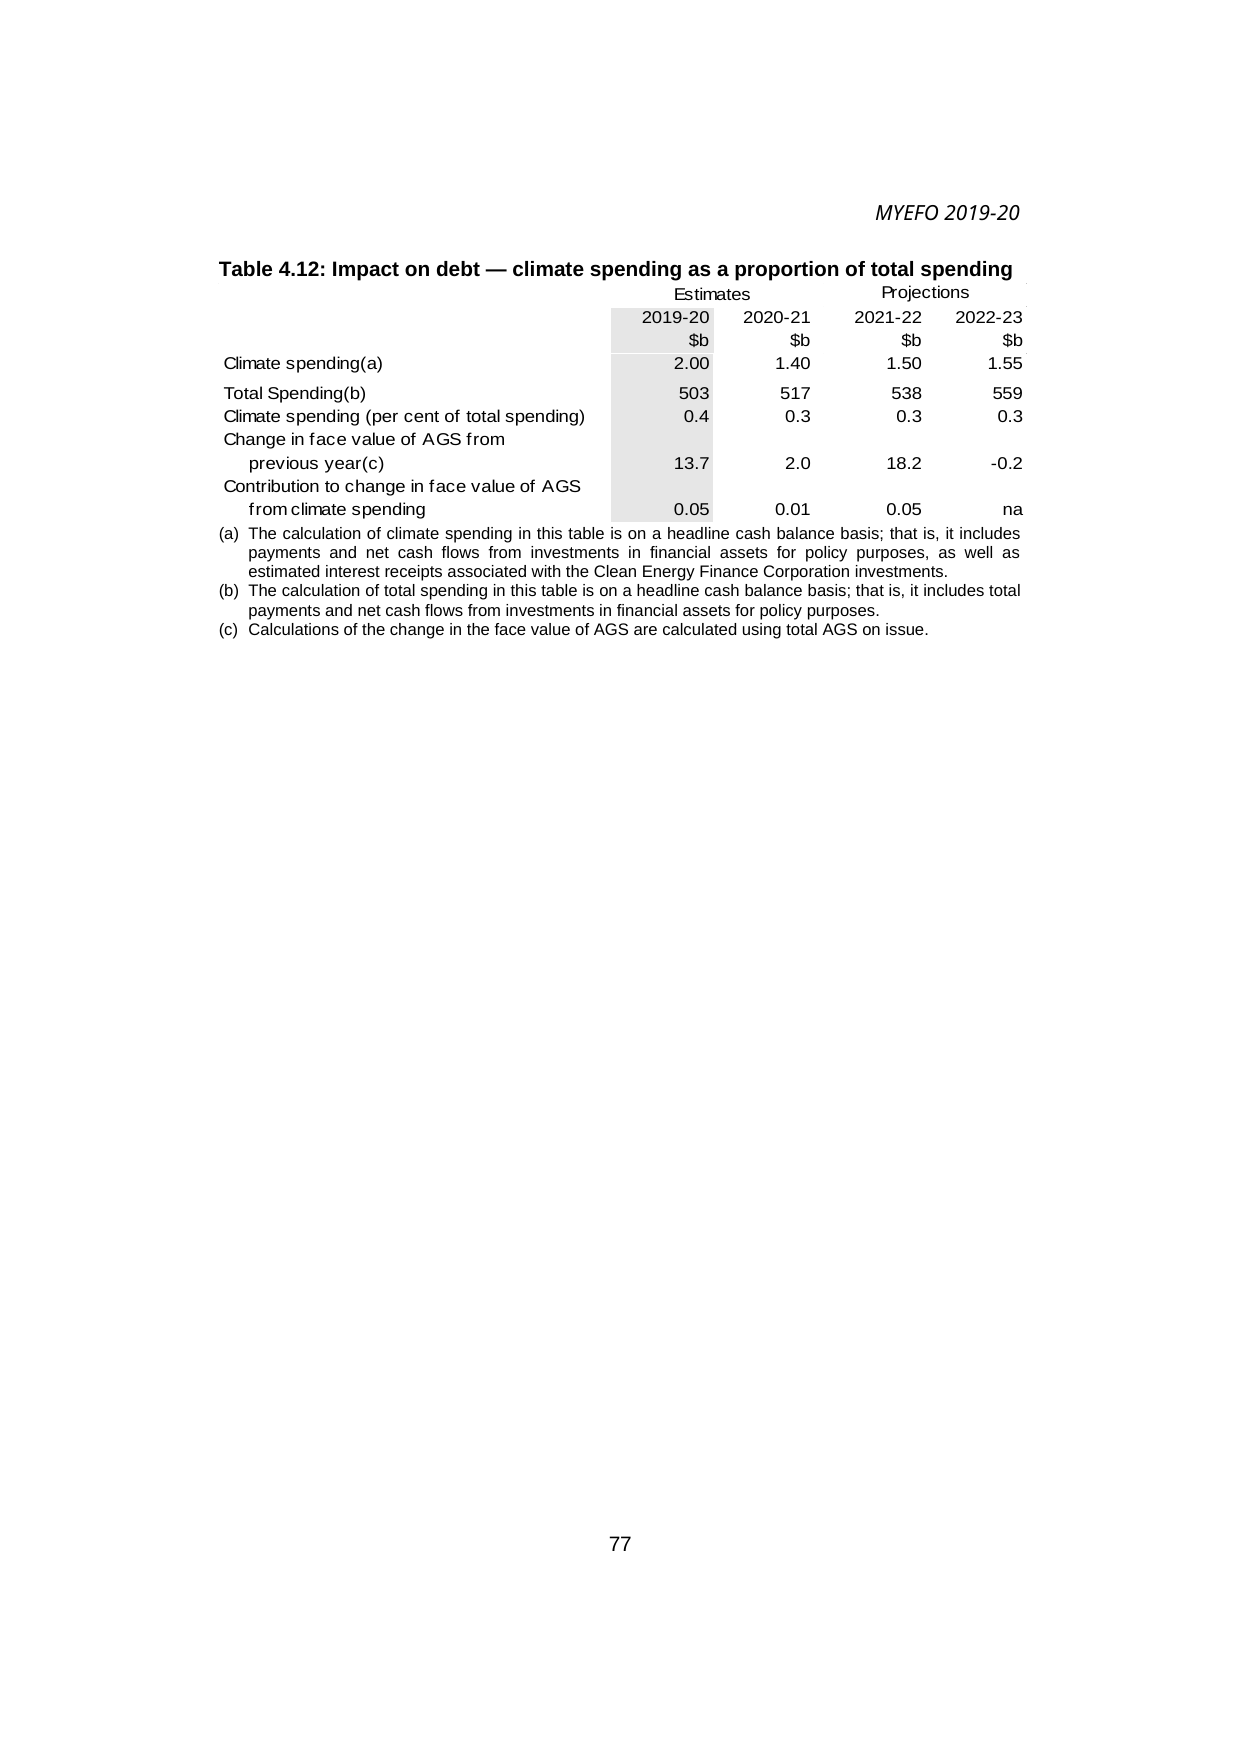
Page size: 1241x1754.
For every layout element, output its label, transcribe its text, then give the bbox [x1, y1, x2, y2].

text The calculation of total spending in this table is on a headline cash balance basis; that is, it includes total payments and net cash flows from investments in financial assets for policy purposes. [218, 581, 1022, 619]
subtitle Table 4.12: Impact on debt — climate spending as a proportion of total spending [218, 257, 1022, 281]
text Calculations of the change in the face value of AGS are calculated using total AGS on issue. [218, 619, 1022, 639]
list The calculation of climate spending in this table is on a headline cash balance basis; that is, it includes payments and net cash flows from investments in financial assets for policy purposes, as well as estimated interest receipts associated with the Clean Energy Finance Corporation investments. [218, 524, 1022, 581]
